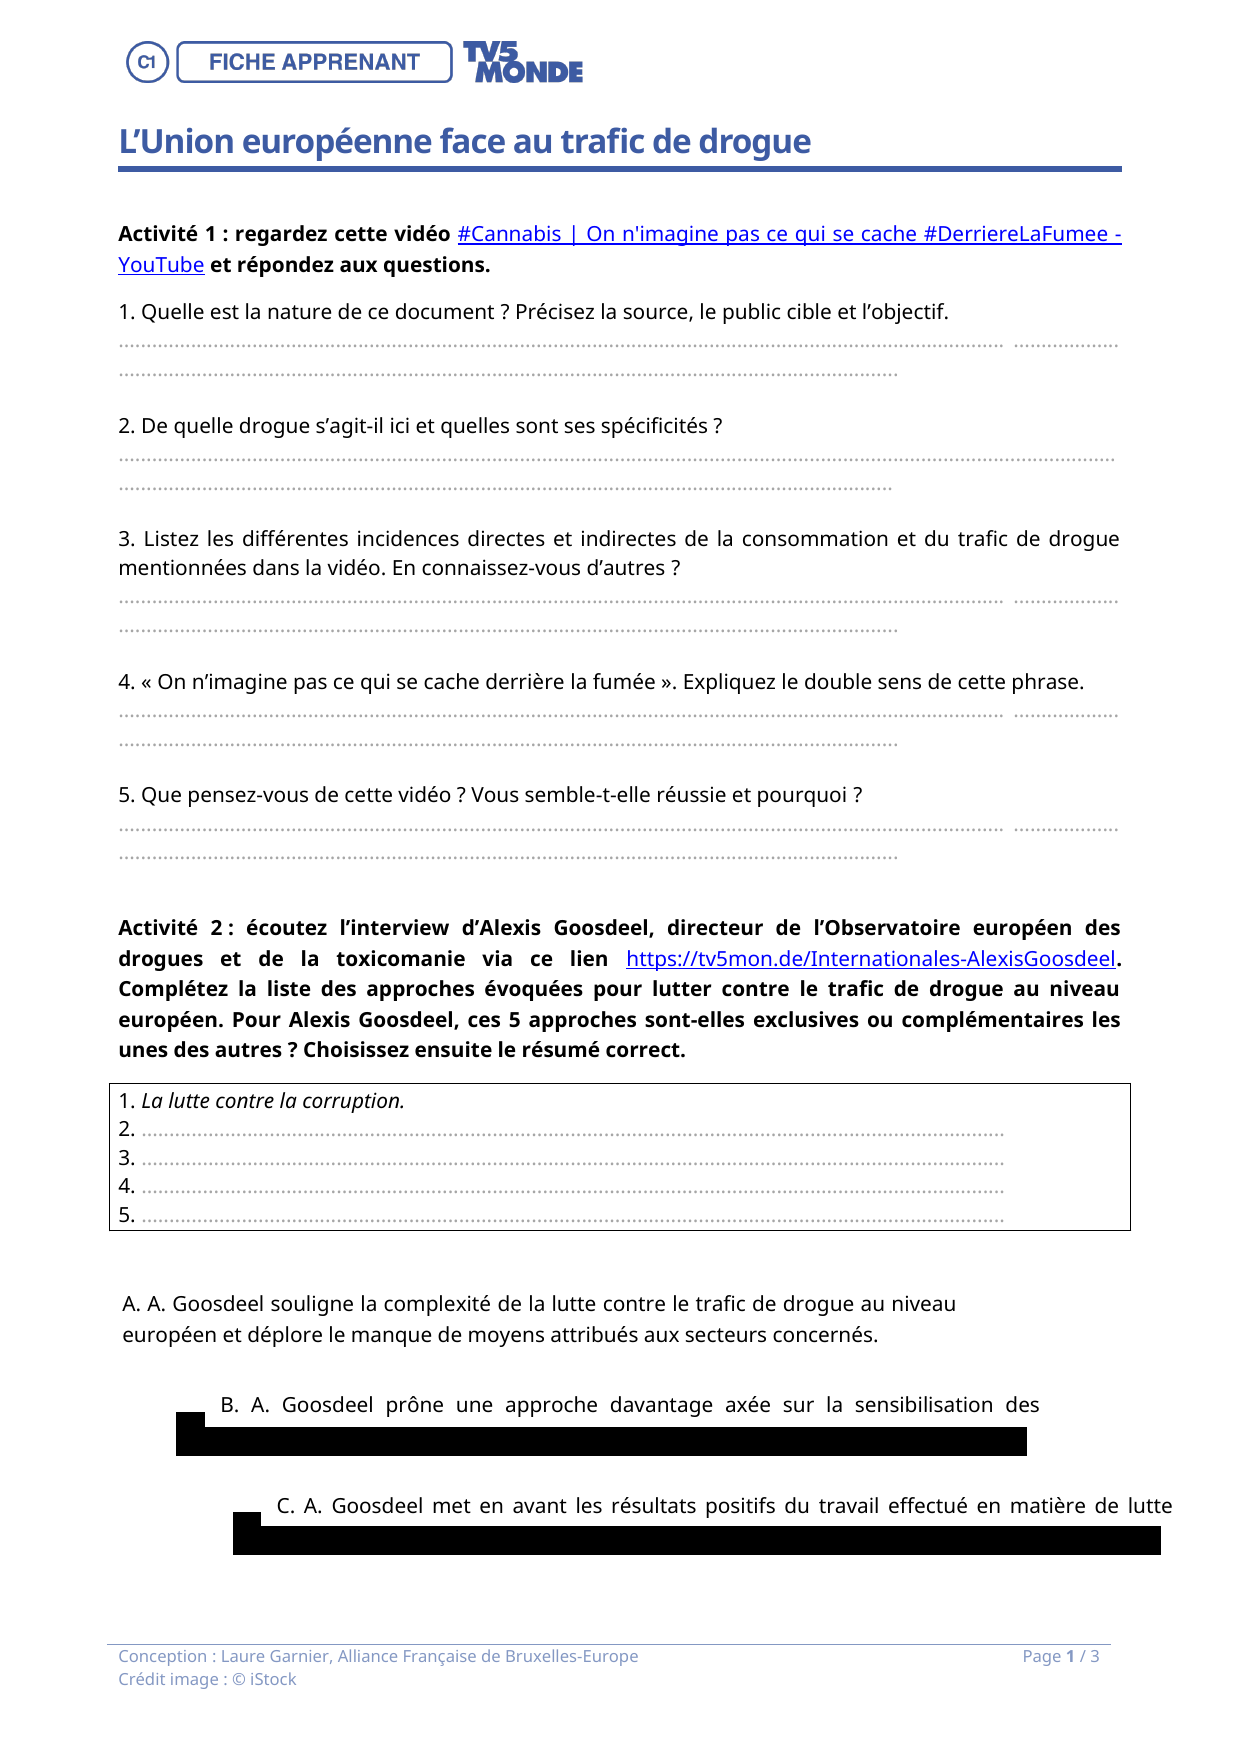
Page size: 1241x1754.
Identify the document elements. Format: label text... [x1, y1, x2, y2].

title L’Union européenne face au trafic de drogue [118, 118, 1122, 166]
text Activité 2 : écoutez l’interview d’Alexis Goosdeel, directeur de l’Observatoire européen des drogues et de la toxicomanie via ce lien https://tv5mon.de/Internationales-AlexisGoosdeel. Complétez la liste des approches évoquées pour lutter contre le trafic de drogue au niveau européen. Pour Alexis Goosdeel, ces 5 approches sont-elles exclusives ou complémentaires les unes des autres ? Choisissez ensuite le résumé correct. [118, 913, 1122, 1064]
picture [118, 41, 583, 83]
text 4. « On n’imagine pas ce qui se cache derrière la fumée ». Expliquez le double sens de cette phrase. [118, 667, 1122, 695]
text ............................................................................................................................................................... ............................................................................................................................................................... [118, 809, 1122, 866]
text ............................................................................................................................................................... ............................................................................................................................................................... [118, 581, 1122, 638]
text 1. Quelle est la nature de ce document ? Précisez la source, le public cible et l’objectif. [118, 297, 1122, 326]
text 2. ........................................................................................................................................................... [118, 1114, 1122, 1143]
text 2. De quelle drogue s’agit-il ici et quelles sont ses spécificités ? [118, 411, 1122, 439]
text ............................................................................................................................................................... ............................................................................................................................................................... [118, 695, 1122, 752]
text 1. La lutte contre la corruption. [110, 1084, 1130, 1114]
text .............................................................................................................................................................................................................................................................................................................................. [118, 439, 1122, 496]
text 5. Que pensez-vous de cette vidéo ? Vous semble-t-elle réussie et pourquoi ? [118, 781, 1122, 809]
text 3. Listez les différentes incidences directes et indirectes de la consommation et du trafic de drogue mentionnées dans la vidéo. En connaissez-vous d’autres ? [118, 524, 1122, 581]
text 5. ........................................................................................................................................................... [110, 1197, 1130, 1230]
text Activité 1 : regardez cette vidéo #Cannabis | On n'imagine pas ce qui se cache #DerriereLaFumee - YouTube et répondez aux questions. [118, 219, 1122, 278]
text ............................................................................................................................................................... ............................................................................................................................................................... [118, 326, 1122, 382]
text 4. ........................................................................................................................................................... [118, 1171, 1122, 1197]
text 3. ........................................................................................................................................................... [118, 1143, 1122, 1171]
